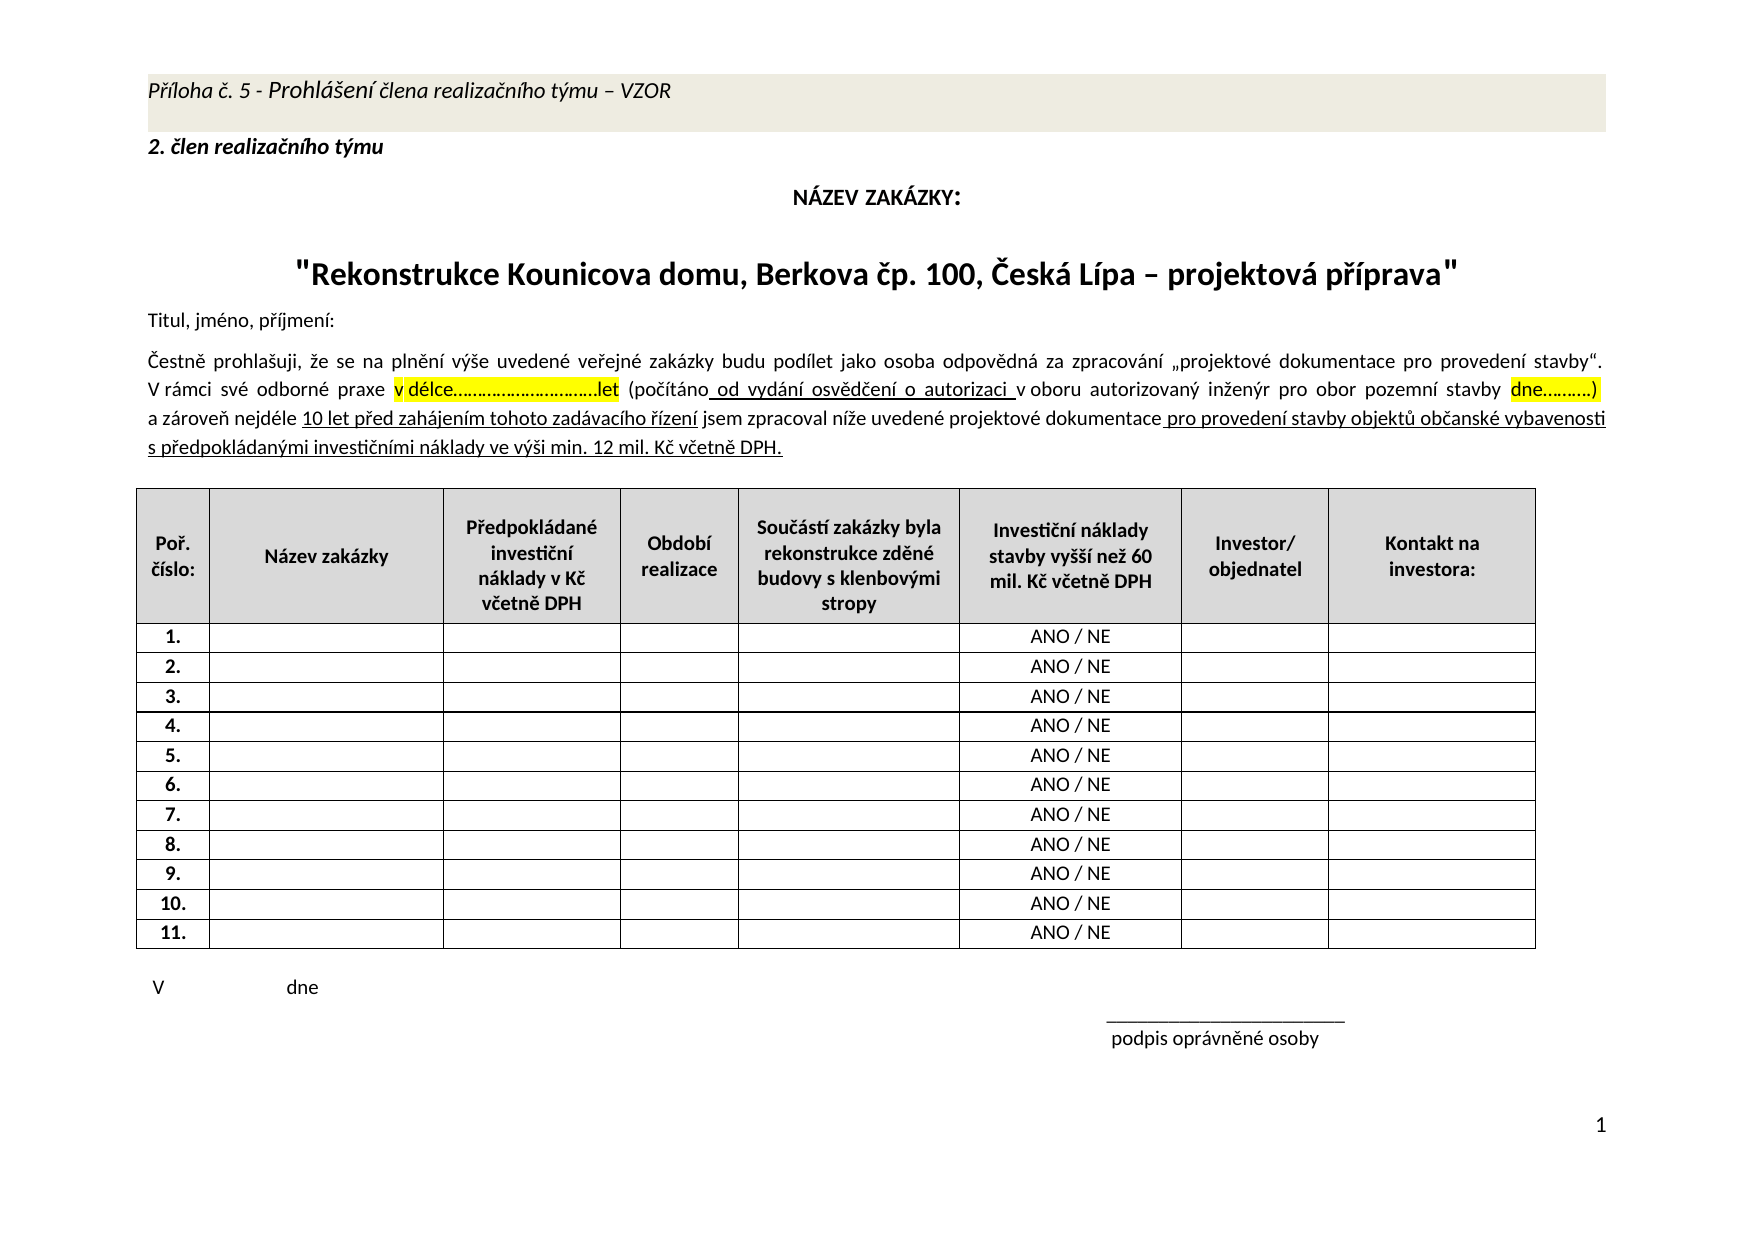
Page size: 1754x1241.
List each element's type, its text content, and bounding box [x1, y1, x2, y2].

table_header Poř. číslo: [137, 489, 209, 623]
text Titul, jméno, příjmení: [148, 307, 1606, 332]
table_header Součástí zakázky byla rekonstrukce zděné budovy s klenbovými stropy [739, 489, 959, 623]
table_cell [739, 742, 959, 771]
table_cell 10. [137, 890, 209, 918]
table_cell [621, 860, 738, 889]
table_cell [1329, 772, 1535, 800]
table_cell ANO / NE [960, 713, 1181, 741]
text "Rekonstrukce Kounicova domu, Berkova čp. 100, Česká Lípa – projektová příprava" [148, 248, 1606, 294]
table_cell [621, 831, 738, 859]
table_cell [621, 920, 738, 948]
text _______________________ podpis oprávněné osoby [1033, 1000, 1606, 1051]
table_cell [444, 624, 620, 652]
table_cell [739, 890, 959, 918]
table_cell [621, 683, 738, 711]
table_cell [444, 653, 620, 682]
table_cell [739, 860, 959, 889]
table_cell 8. [137, 831, 209, 859]
table_cell [1329, 683, 1535, 711]
table_cell [1329, 831, 1535, 859]
table_cell 9. [137, 860, 209, 889]
table_cell [1329, 860, 1535, 889]
table_cell [210, 653, 443, 682]
table_cell ANO / NE [960, 772, 1181, 800]
table_cell [621, 742, 738, 771]
table_cell 2. [137, 653, 209, 682]
table_cell [210, 713, 443, 741]
table_cell [444, 890, 620, 918]
table_cell 3. [137, 683, 209, 711]
table_cell [621, 624, 738, 652]
text V dne [148, 974, 1606, 1000]
table_cell [739, 801, 959, 830]
table_header Investiční náklady stavby vyšší než 60 mil. Kč včetně DPH [960, 489, 1181, 623]
table_header Předpokládané investiční náklady v Kč včetně DPH [444, 489, 620, 623]
table_cell ANO / NE [960, 624, 1181, 652]
table_cell [739, 624, 959, 652]
table_cell [444, 772, 620, 800]
table_cell 1. [137, 624, 209, 652]
table_cell [1182, 860, 1328, 889]
table_cell [1182, 831, 1328, 859]
table_cell ANO / NE [960, 742, 1181, 771]
table_cell [444, 831, 620, 859]
table_cell [1329, 713, 1535, 741]
table_cell [1182, 890, 1328, 918]
table_cell [621, 653, 738, 682]
table_cell 5. [137, 742, 209, 771]
table_header Název zakázky [210, 489, 443, 623]
table_cell [210, 772, 443, 800]
table_cell [739, 683, 959, 711]
table_cell [1329, 890, 1535, 918]
table_cell [621, 772, 738, 800]
table_cell [1329, 653, 1535, 682]
table_cell 6. [137, 772, 209, 800]
table_cell [621, 890, 738, 918]
table_cell 7. [137, 801, 209, 830]
table_cell [444, 683, 620, 711]
table_cell [210, 683, 443, 711]
table_cell [210, 920, 443, 948]
table_cell [1182, 624, 1328, 652]
table_cell 4. [137, 713, 209, 741]
text Čestně prohlašuji, že se na plnění výše uvedené veřejné zakázky budu podílet jako osoba odpovědná za zpracování „projektové dokumentace pro provedení stavby“. V rámci své odborné praxe v délce…………………………let (počítáno od vydání osvědčení o autorizaci v oboru autorizovaný inženýr pro obor pozemní stavby dne……….) a zároveň nejdéle 10 let před zahájením tohoto zadávacího řízení jsem zpracoval níže uvedené projektové dokumentace pro provedení stavby objektů občanské vybavenosti s předpokládanými investičními náklady ve výši min. 12 mil. Kč včetně DPH. [148, 348, 1606, 459]
table_cell [621, 801, 738, 830]
table_cell [444, 713, 620, 741]
table_cell [210, 860, 443, 889]
table_cell [444, 860, 620, 889]
table_cell [1182, 683, 1328, 711]
table_cell [444, 801, 620, 830]
table_cell [621, 713, 738, 741]
table_cell [1182, 742, 1328, 771]
table_cell [1329, 742, 1535, 771]
table_cell [210, 890, 443, 918]
table_cell [739, 653, 959, 682]
table_cell [1182, 772, 1328, 800]
table_cell [1329, 801, 1535, 830]
table_cell [1182, 801, 1328, 830]
table_cell [210, 624, 443, 652]
table_cell [1329, 624, 1535, 652]
table_cell 11. [137, 920, 209, 948]
table_cell [1182, 920, 1328, 948]
table_header Kontakt na investora: [1329, 489, 1535, 623]
table_cell [739, 772, 959, 800]
table_cell [739, 713, 959, 741]
table_cell ANO / NE [960, 831, 1181, 859]
table_cell ANO / NE [960, 920, 1181, 948]
table_cell ANO / NE [960, 683, 1181, 711]
table_cell [1182, 713, 1328, 741]
table_cell [1182, 653, 1328, 682]
table_cell ANO / NE [960, 860, 1181, 889]
table_cell ANO / NE [960, 801, 1181, 830]
table_cell [210, 742, 443, 771]
table_header Investor/ objednatel [1182, 489, 1328, 623]
table_cell ANO / NE [960, 653, 1181, 682]
table_cell ANO / NE [960, 890, 1181, 918]
table_cell [444, 920, 620, 948]
table_cell [444, 742, 620, 771]
text název zakázky: [148, 177, 1606, 213]
table_cell [739, 831, 959, 859]
table_cell [1329, 920, 1535, 948]
table_cell [739, 920, 959, 948]
table_cell [210, 831, 443, 859]
table_cell [210, 801, 443, 830]
table_header Období realizace [621, 489, 738, 623]
